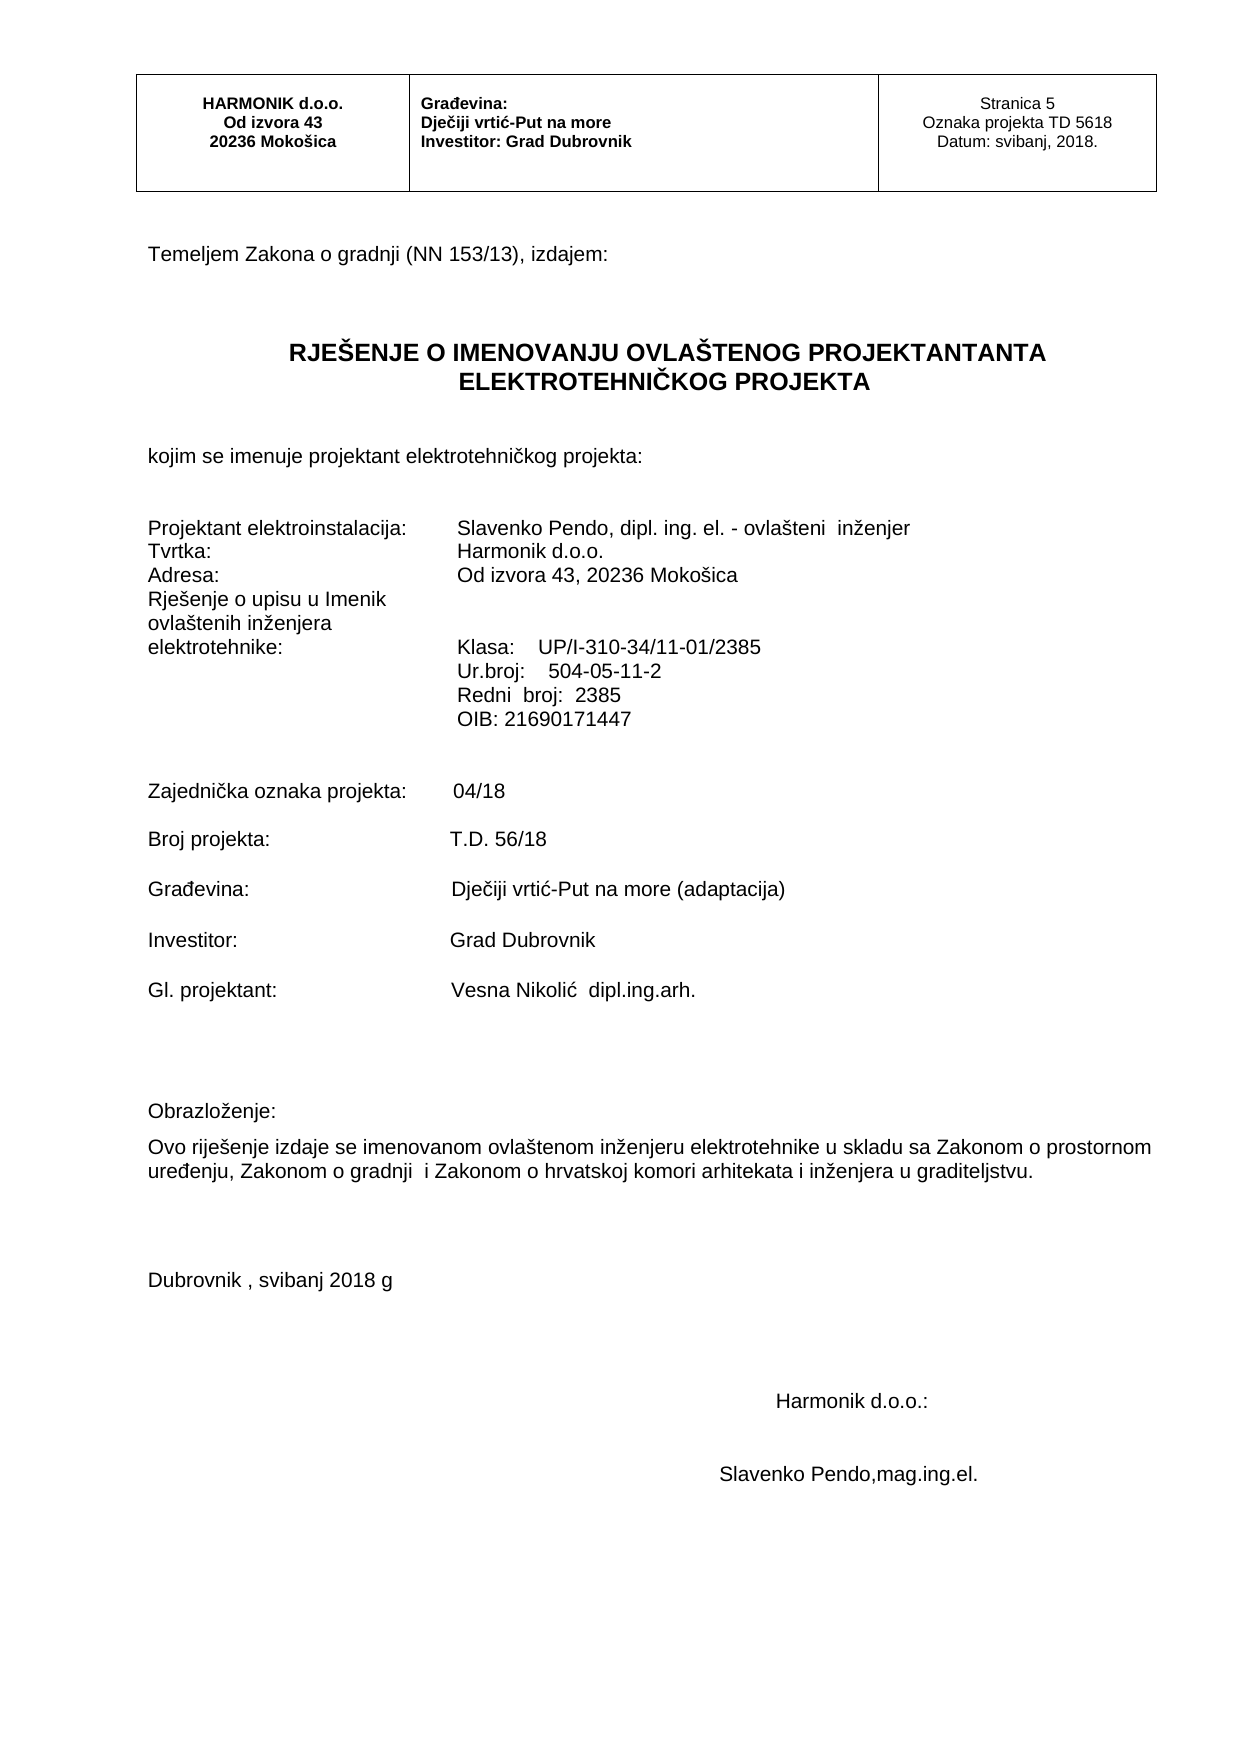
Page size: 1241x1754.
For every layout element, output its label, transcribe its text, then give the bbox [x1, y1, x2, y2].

subtitle RJEŠENJE O IMENOVANJU OVLAŠTENOG PROJEKTANTANTA ELEKTROTEHNIČKOG PROJEKTA [148, 338, 1181, 396]
text Ovo riješenje izdaje se imenovanom ovlaštenom inženjeru elektrotehnike u skladu sa Zakonom o prostornom uređenju, Zakonom o gradnji i Zakonom o hrvatskoj komori arhitekata i inženjera u graditeljstvu. [148, 1135, 1181, 1183]
text Harmonik d.o.o.: [448, 1389, 1181, 1413]
text Zajednička oznaka projekta: 04/18 [148, 779, 1181, 803]
text Obrazloženje: [148, 1098, 1181, 1122]
table_cell Rješenje o upisu u Imenik ovlaštenih inženjera elektrotehnike: [136, 587, 446, 755]
table_cell Od izvora 43, 20236 Mokošica [446, 563, 1087, 587]
table_header Projektant elektroinstalacija: [136, 515, 446, 539]
table_cell Klasa: UP/I-310-34/11-01/2385 Ur.broj: 504-05-11-2 Redni broj: 2385 OIB: 21690171447 [446, 587, 1087, 755]
table_cell Harmonik d.o.o. [446, 539, 1087, 563]
text Broj projekta: T.D. 56/18 [148, 827, 1181, 851]
table_cell Adresa: [136, 563, 446, 587]
table_cell Tvrtka: [136, 539, 446, 563]
table_header Slavenko Pendo, dipl. ing. el. - ovlašteni inženjer [446, 515, 1087, 539]
text Gl. projektant: Vesna Nikolić dipl.ing.arh. [148, 978, 1181, 1002]
text Investitor: Grad Dubrovnik [148, 927, 1181, 951]
text Temeljem Zakona o gradnji (NN 153/13), izdajem: [148, 242, 1181, 266]
text Slavenko Pendo,mag.ing.el. [443, 1462, 1181, 1486]
text Dubrovnik , svibanj 2018 g [148, 1268, 1181, 1292]
text Građevina: Dječiji vrtić-Put na more (adaptacija) [148, 877, 1181, 901]
list kojim se imenuje projektant elektrotehničkog projekta: [148, 443, 1181, 467]
